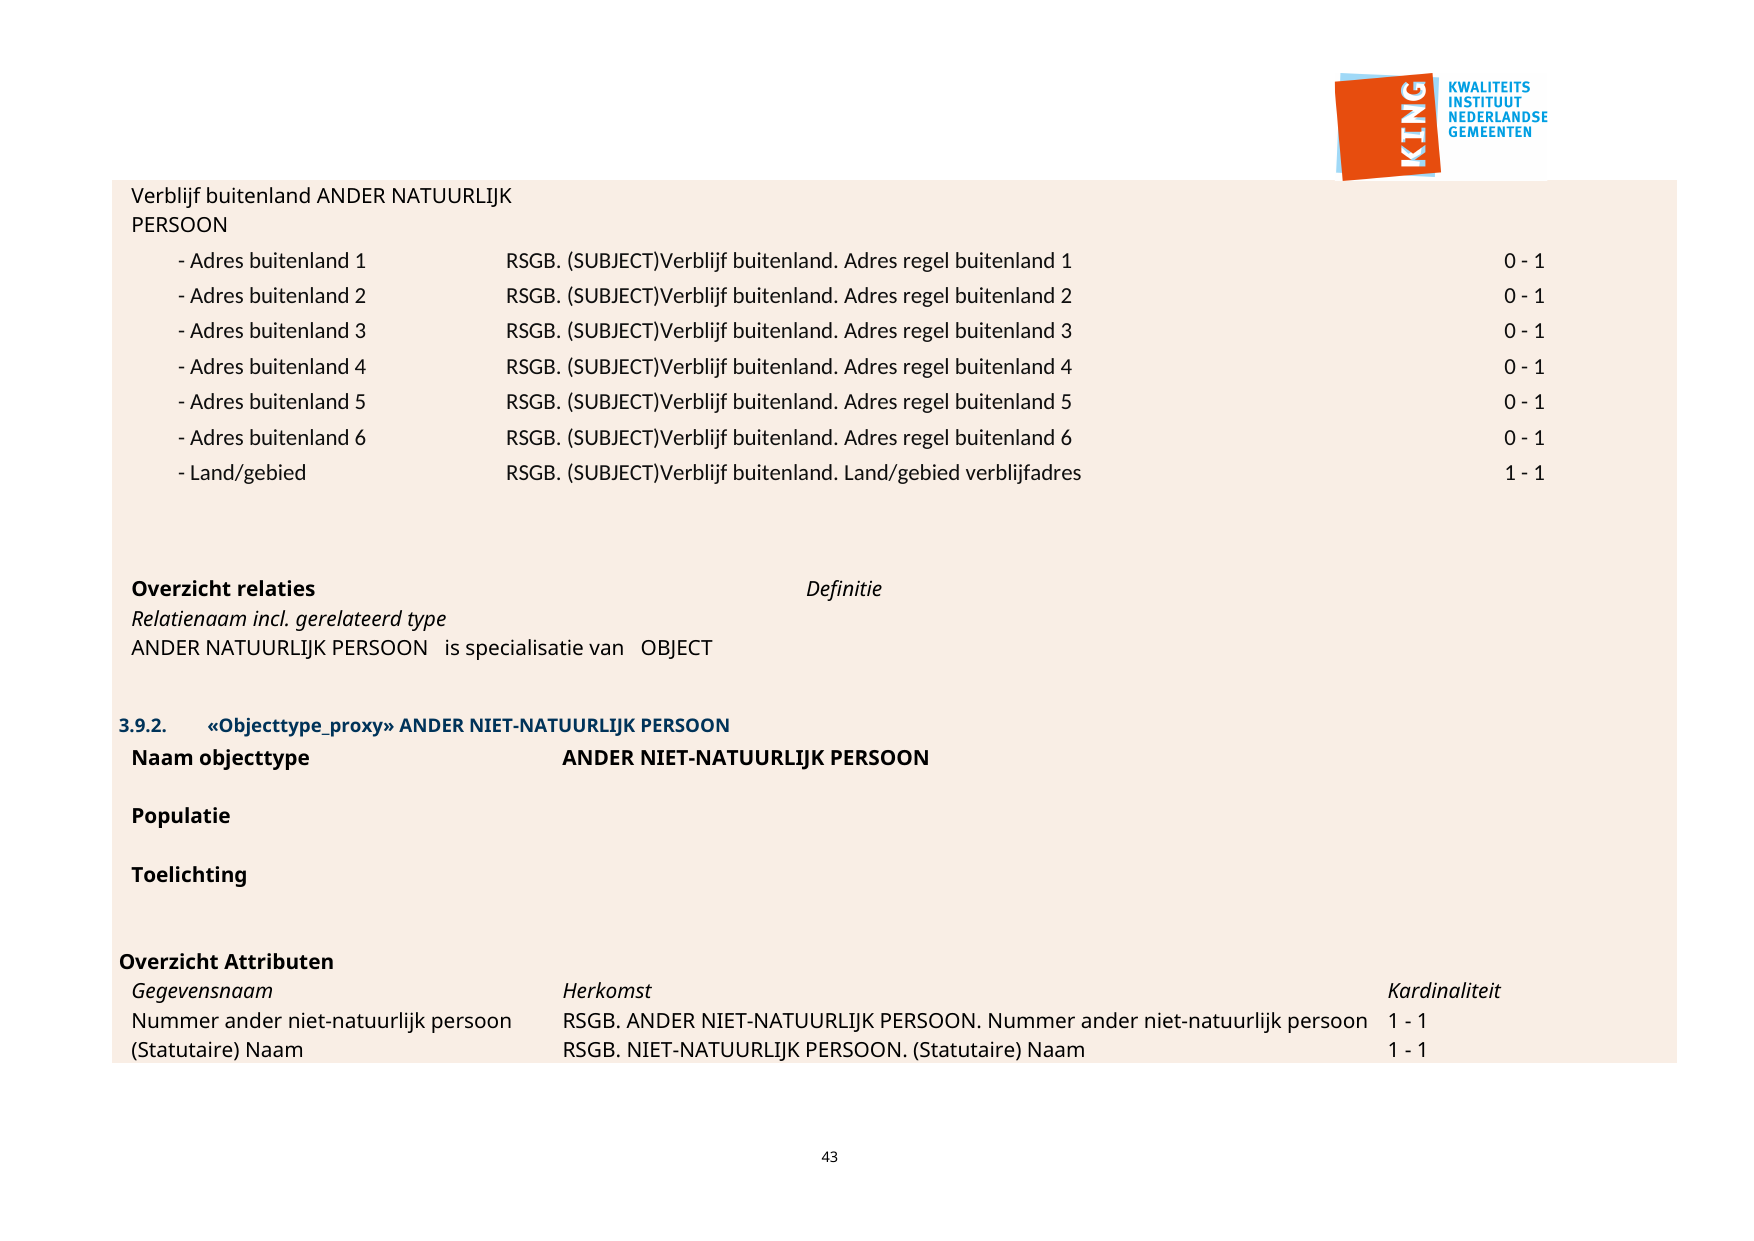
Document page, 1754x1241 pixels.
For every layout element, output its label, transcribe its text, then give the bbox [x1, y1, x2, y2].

picture [1334, 73, 1548, 181]
